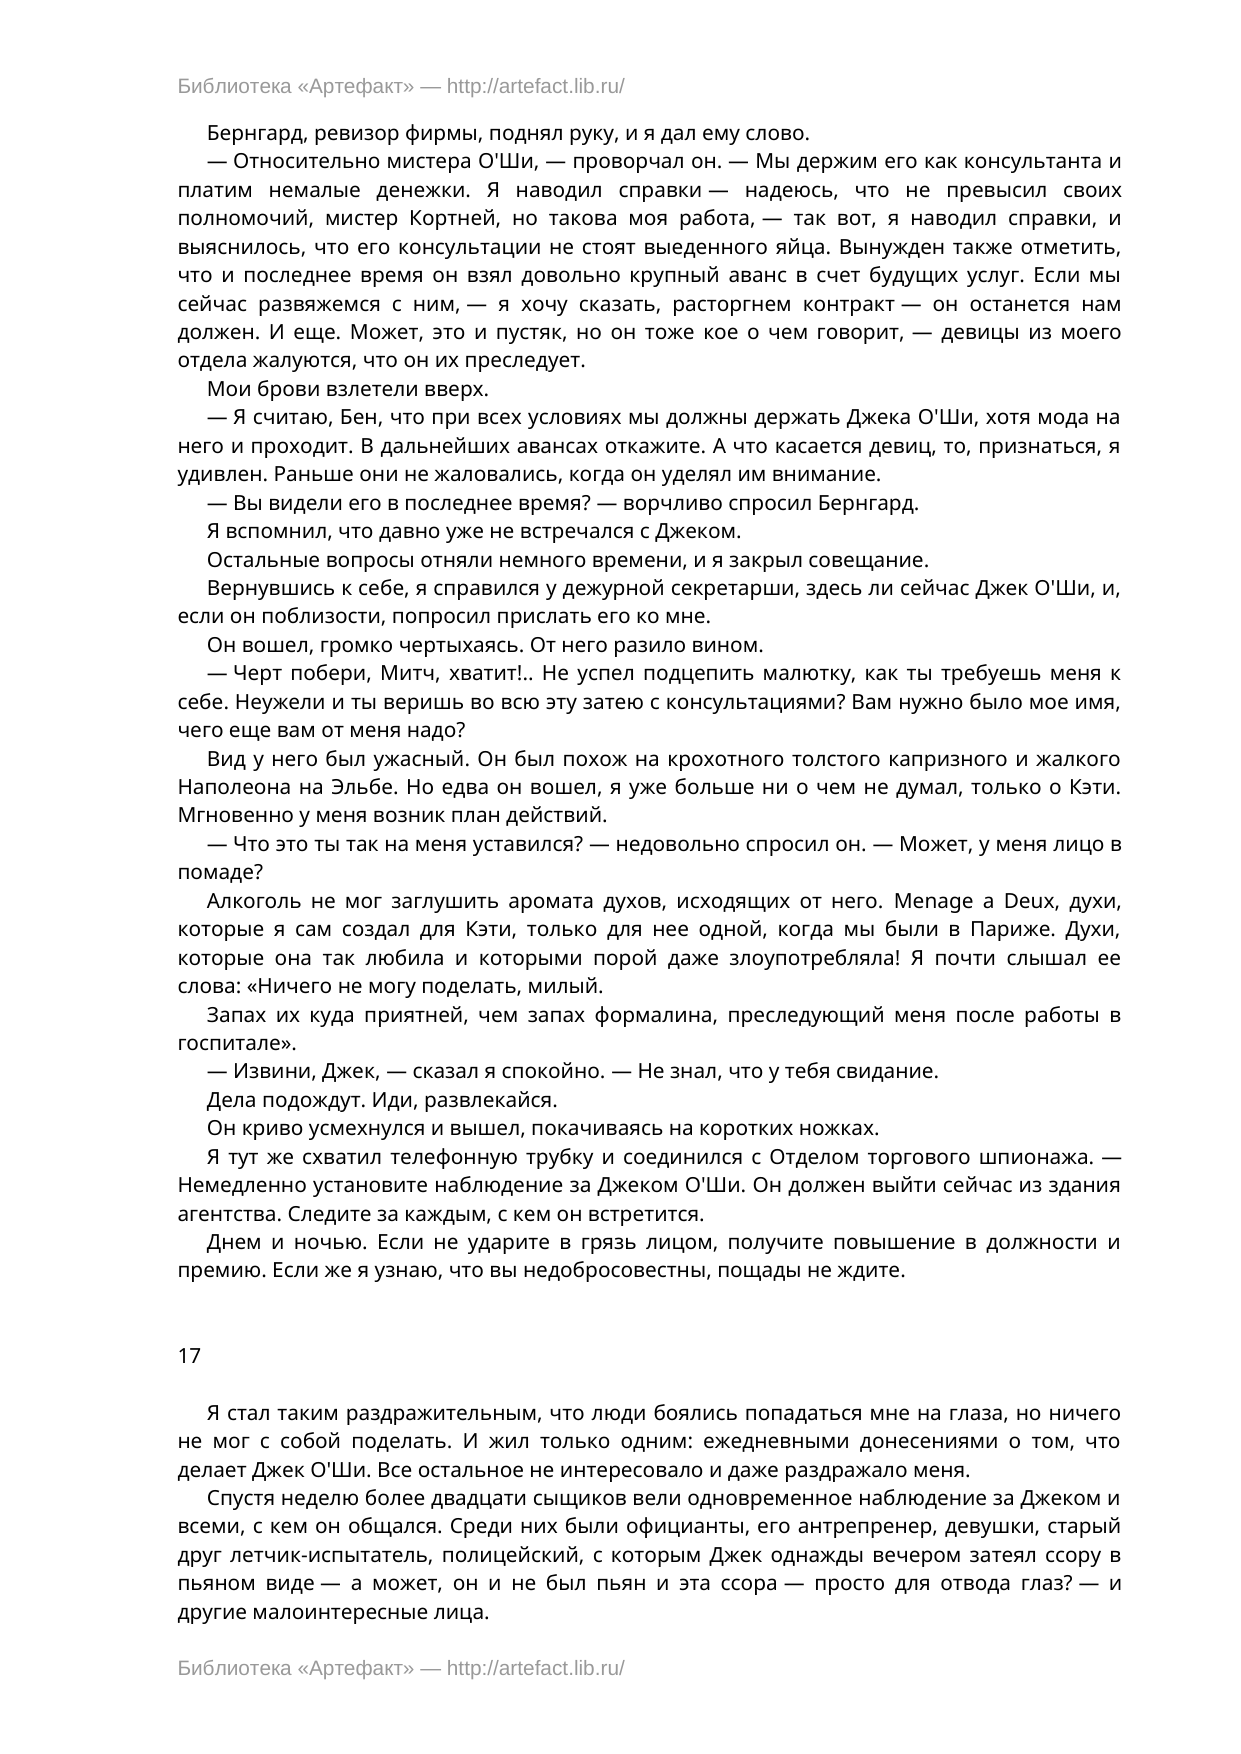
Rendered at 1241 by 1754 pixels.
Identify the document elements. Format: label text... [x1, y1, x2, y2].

text Я стал таким раздражительным, что люди боялись попадаться мне на глаза, но ничего не мог с собой поделать. И жил только одним: ежедневными донесениями о том, что делает Джек О'Ши. Все остальное не интересовало и даже раздражало меня. [177, 1398, 1122, 1483]
text Мои брови взлетели вверх. [177, 374, 1122, 402]
text Вернувшись к себе, я справился у дежурной секретарши, здесь ли сейчас Джек О'Ши, и, если он поблизости, попросил прислать его ко мне. [177, 573, 1122, 630]
text Я тут же схватил телефонную трубку и соединился с Отделом торгового шпионажа. — Немедленно установите наблюдение за Джеком О'Ши. Он должен выйти сейчас из здания агентства. Следите за каждым, с кем он встретится. [177, 1142, 1122, 1227]
text Днем и ночью. Если не ударите в грязь лицом, получите повышение в должности и премию. Если же я узнаю, что вы недобросовестны, пощады не ждите. [177, 1227, 1122, 1284]
text — Что это ты так на меня уставился? — недовольно спросил он. — Может, у меня лицо в помаде? [177, 829, 1122, 886]
text 17 [177, 1341, 1122, 1369]
text Запах их куда приятней, чем запах формалина, преследующий меня после работы в госпитале». [177, 1000, 1122, 1057]
text Алкоголь не мог заглушить аромата духов, исходящих от него. Menage a Deux, духи, которые я сам создал для Кэти, только для нее одной, когда мы были в Париже. Духи, которые она так любила и которыми порой даже злоупотребляла! Я почти слышал ее слова: «Ничего не могу поделать, милый. [177, 886, 1122, 1000]
text Спустя неделю более двадцати сыщиков вели одновременное наблюдение за Джеком и всеми, с кем он общался. Среди них были официанты, его антрепренер, девушки, старый друг летчик-испытатель, полицейский, с которым Джек однажды вечером затеял ссору в пьяном виде — а может, он и не был пьян и эта ссора — просто для отвода глаз? — и другие малоинтересные лица. [177, 1483, 1122, 1625]
text Дела подождут. Иди, развлекайся. [177, 1085, 1122, 1113]
text Вид у него был ужасный. Он был похож на крохотного толстого капризного и жалкого Наполеона на Эльбе. Но едва он вошел, я уже больше ни о чем не думал, только о Кэти. Мгновенно у меня возник план действий. [177, 744, 1122, 829]
text Я вспомнил, что давно уже не встречался с Джеком. [177, 516, 1122, 545]
text Остальные вопросы отняли немного времени, и я закрыл совещание. [177, 545, 1122, 573]
text — Вы видели его в последнее время? — ворчливо спросил Бернгард. [177, 488, 1122, 516]
text Бернгард, ревизор фирмы, поднял руку, и я дал ему слово. [177, 118, 1122, 147]
text Он вошел, громко чертыхаясь. От него разило вином. [177, 630, 1122, 658]
text — Черт побери, Митч, хватит!.. Не успел подцепить малютку, как ты требуешь меня к себе. Неужели и ты веришь во всю эту затею с консультациями? Вам нужно было мое имя, чего еще вам от меня надо? [177, 658, 1122, 744]
text Он криво усмехнулся и вышел, покачиваясь на коротких ножках. [177, 1113, 1122, 1142]
text — Относительно мистера О'Ши, — проворчал он. — Мы держим его как консультанта и платим немалые денежки. Я наводил справки — надеюсь, что не превысил своих полномочий, мистер Кортней, но такова моя работа, — так вот, я наводил справки, и выяснилось, что его консультации не стоят выеденного яйца. Вынужден также отметить, что и последнее время он взял довольно крупный аванс в счет будущих услуг. Если мы сейчас развяжемся с ним, — я хочу сказать, расторгнем контракт — он останется нам должен. И еще. Может, это и пустяк, но он тоже кое о чем говорит, — девицы из моего отдела жалуются, что он их преследует. [177, 147, 1122, 374]
text — Я считаю, Бен, что при всех условиях мы должны держать Джека О'Ши, хотя мода на него и проходит. В дальнейших авансах откажите. А что касается девиц, то, признаться, я удивлен. Раньше они не жаловались, когда он уделял им внимание. [177, 402, 1122, 488]
text — Извини, Джек, — сказал я спокойно. — Не знал, что у тебя свидание. [177, 1057, 1122, 1085]
